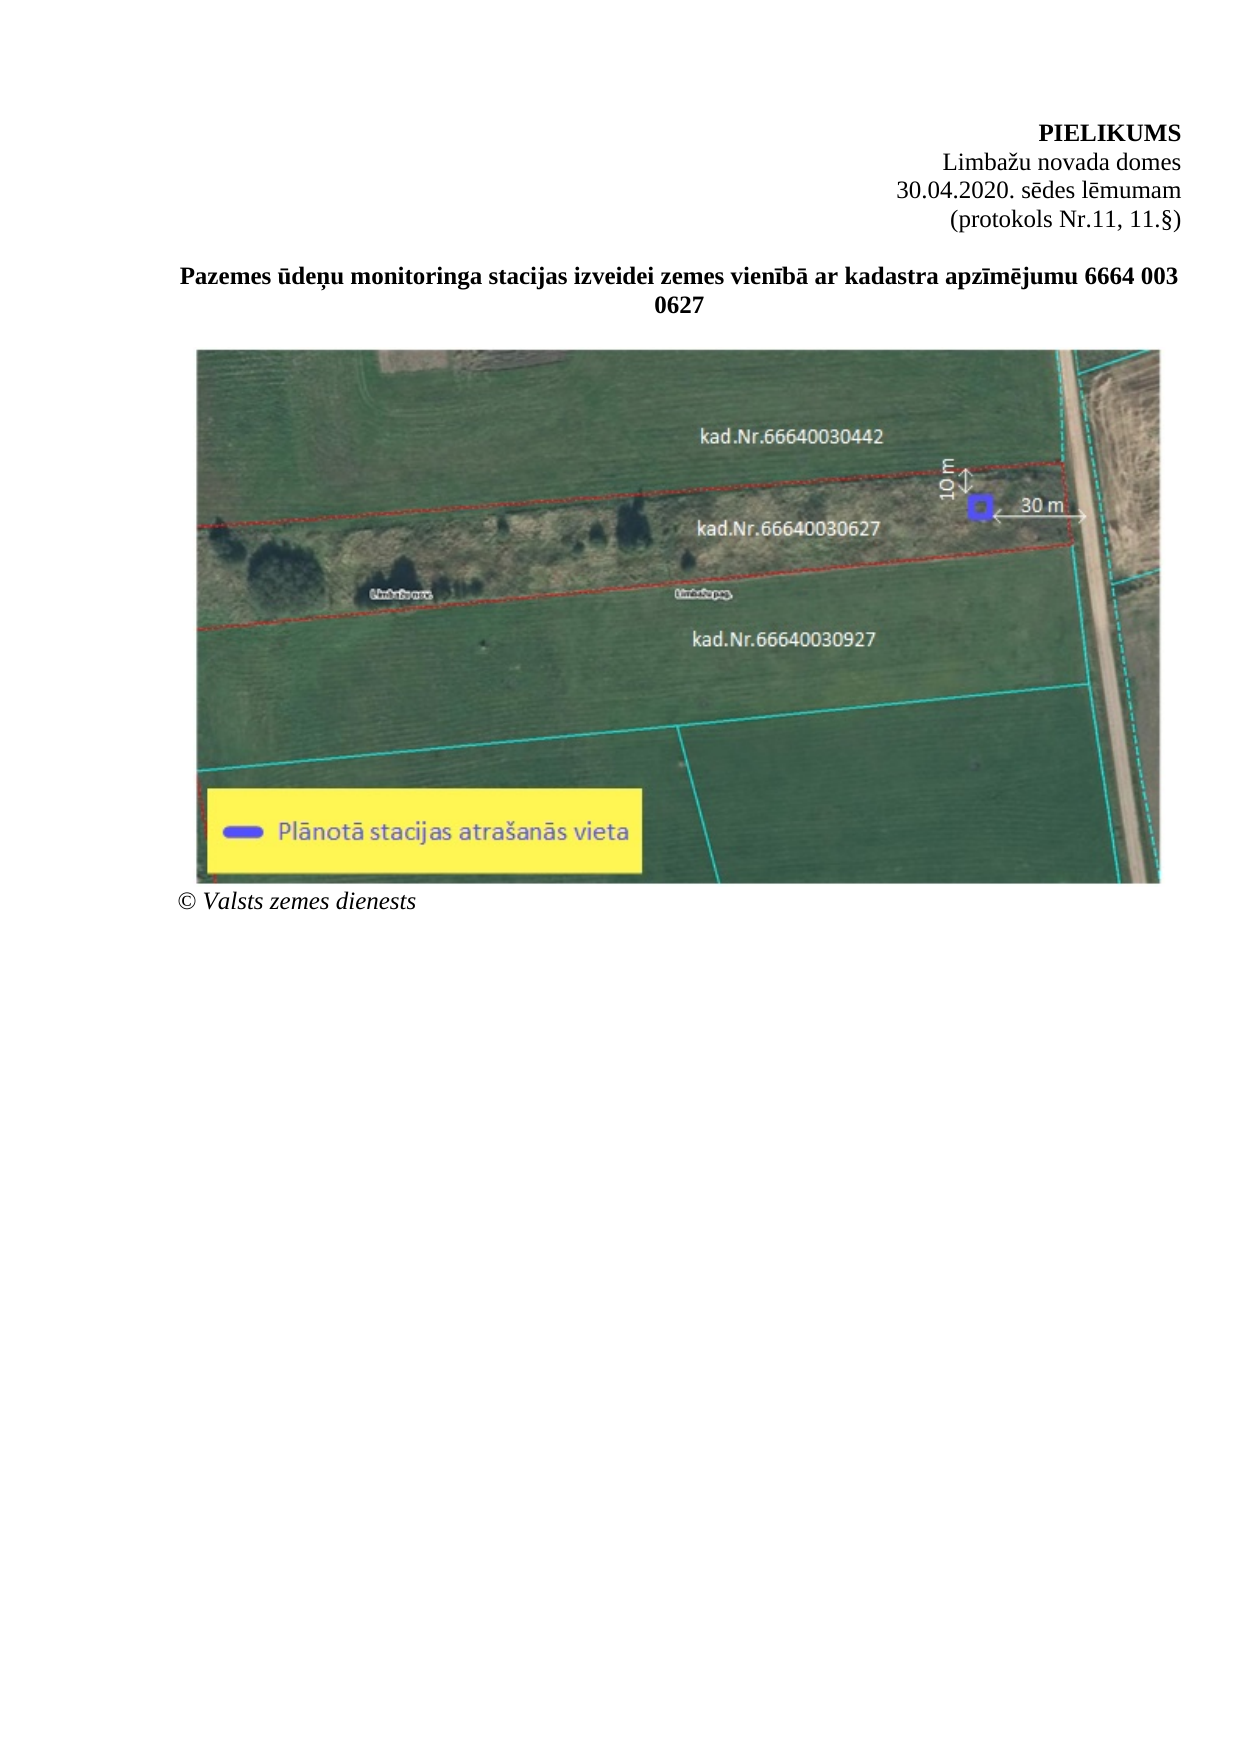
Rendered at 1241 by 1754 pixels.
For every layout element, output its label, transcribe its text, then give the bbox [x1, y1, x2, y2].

text Limbažu novada domes [177, 147, 1181, 176]
picture [192, 347, 1166, 887]
text PIELIKUMS [177, 118, 1181, 147]
text Pazemes ūdeņu monitoringa stacijas izveidei zemes vienībā ar kadastra apzīmējumu 6664 003 0627 [177, 261, 1181, 319]
text (protokols Nr.11, 11.§) [177, 204, 1181, 233]
text © Valsts zemes dienests [177, 886, 1181, 915]
text 30.04.2020. sēdes lēmumam [177, 176, 1181, 204]
